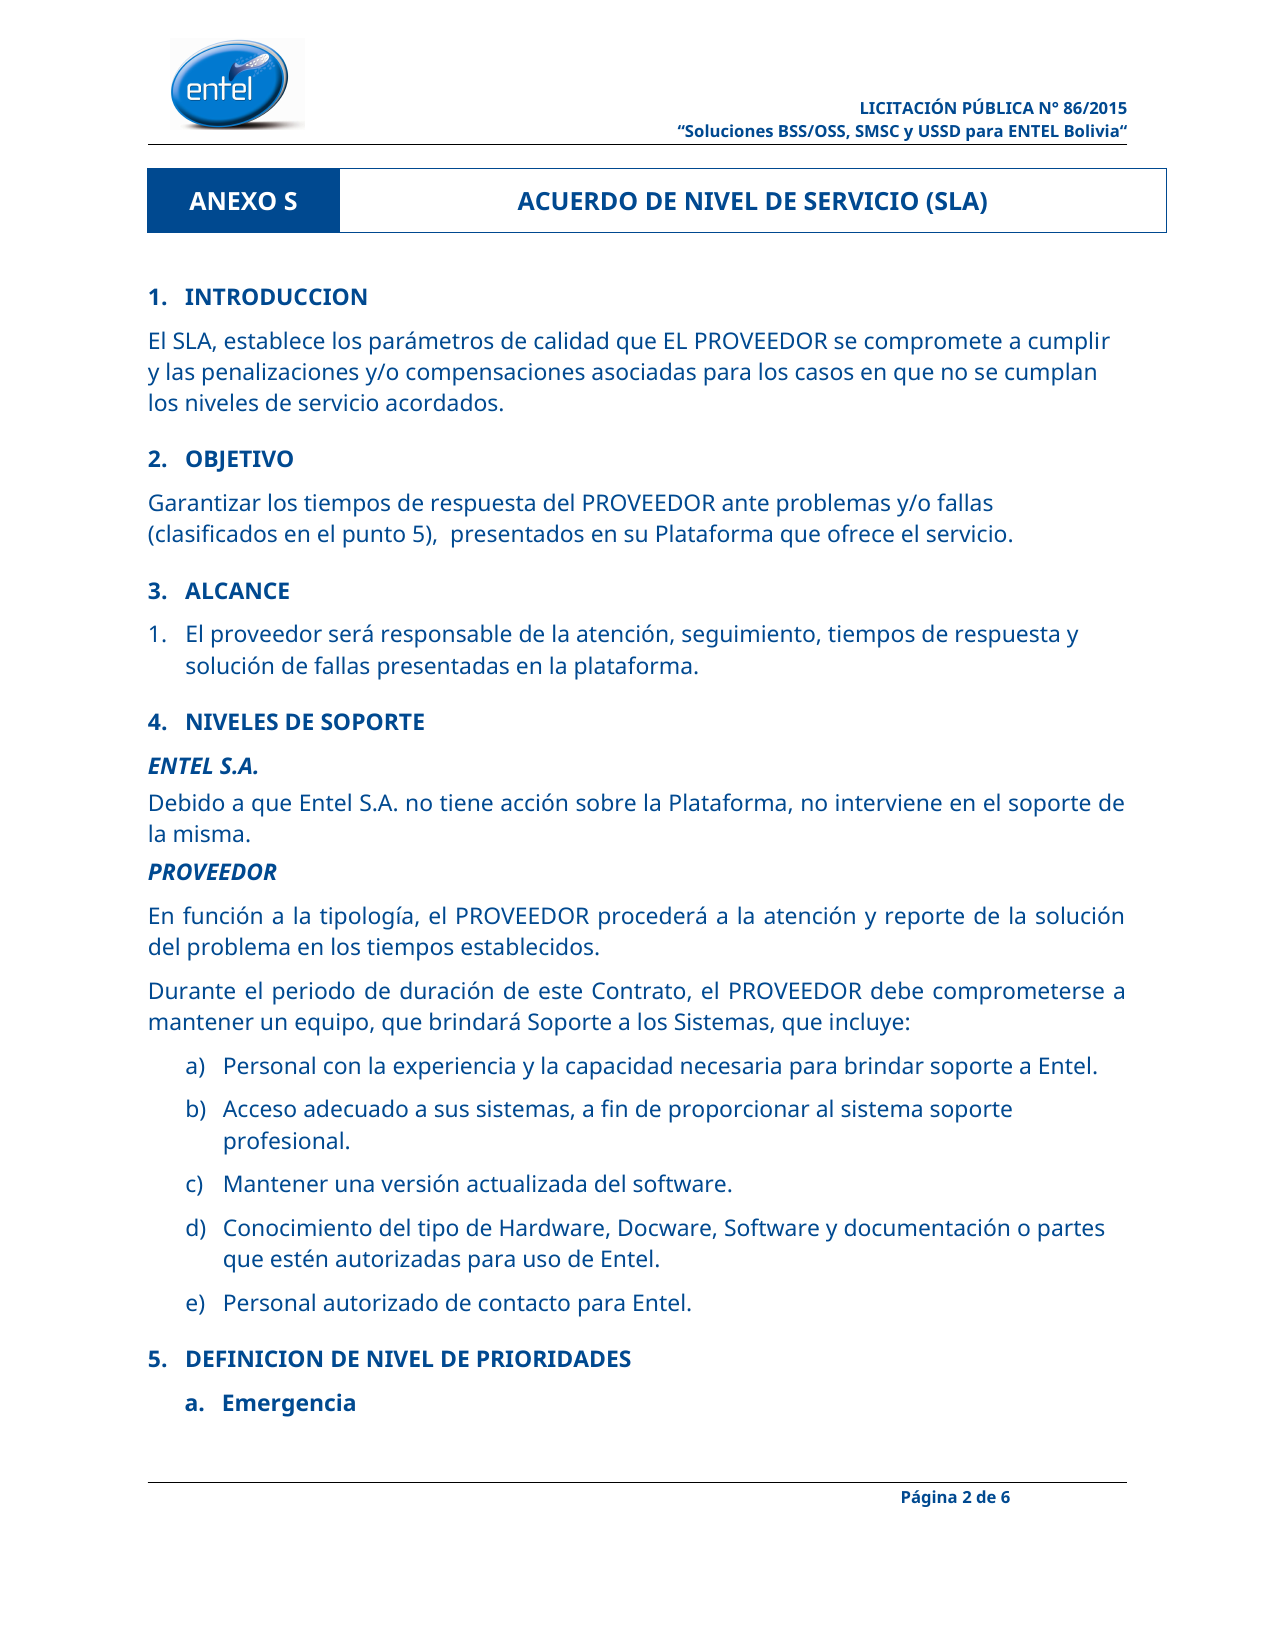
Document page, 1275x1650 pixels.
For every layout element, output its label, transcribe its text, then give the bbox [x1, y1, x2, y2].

list Personal autorizado de contacto para Entel. [185, 1287, 1127, 1318]
list DEFINICION DE NIVEL DE PRIORIDADES [148, 1343, 1127, 1374]
list Personal con la experiencia y la capacidad necesaria para brindar soporte a Entel. [185, 1049, 1127, 1081]
list NIVELES DE SOPORTE [148, 706, 1127, 737]
table_header ACUERDO DE NIVEL DE SERVICIO (SLA) [340, 169, 1166, 232]
text El SLA, establece los parámetros de calidad que EL PROVEEDOR se compromete a cumplir y las penalizaciones y/o compensaciones asociadas para los casos en que no se cumplan los niveles de servicio acordados. [148, 324, 1127, 418]
list Emergencia [184, 1387, 1127, 1418]
text En función a la tipología, el PROVEEDOR procederá a la atención y reporte de la solución del problema en los tiempos establecidos. [148, 899, 1127, 962]
list Mantener una versión actualizada del software. [185, 1168, 1127, 1199]
text ENTEL S.A. [148, 749, 1127, 781]
list OBJETIVO [148, 443, 1127, 474]
list El proveedor será responsable de la atención, seguimiento, tiempos de respuesta y solución de fallas presentadas en la plataforma. [148, 618, 1127, 681]
table_header ANEXO S [148, 169, 339, 232]
list INTRODUCCION [148, 281, 1127, 312]
list Acceso adecuado a sus sistemas, a fin de proporcionar al sistema soporte profesional. [185, 1093, 1127, 1156]
text Garantizar los tiempos de respuesta del PROVEEDOR ante problemas y/o fallas (clasificados en el punto 5), presentados en su Plataforma que ofrece el servicio. [148, 487, 1127, 549]
text Debido a que Entel S.A. no tiene acción sobre la Plataforma, no interviene en el soporte de la misma. [148, 787, 1127, 849]
text Durante el periodo de duración de este Contrato, el PROVEEDOR debe comprometerse a mantener un equipo, que brindará Soporte a los Sistemas, que incluye: [148, 974, 1127, 1037]
text PROVEEDOR [148, 856, 1127, 887]
list Conocimiento del tipo de Hardware, Docware, Software y documentación o partes que estén autorizadas para uso de Entel. [185, 1212, 1127, 1274]
picture [170, 38, 305, 130]
list ALCANCE [148, 574, 1127, 606]
